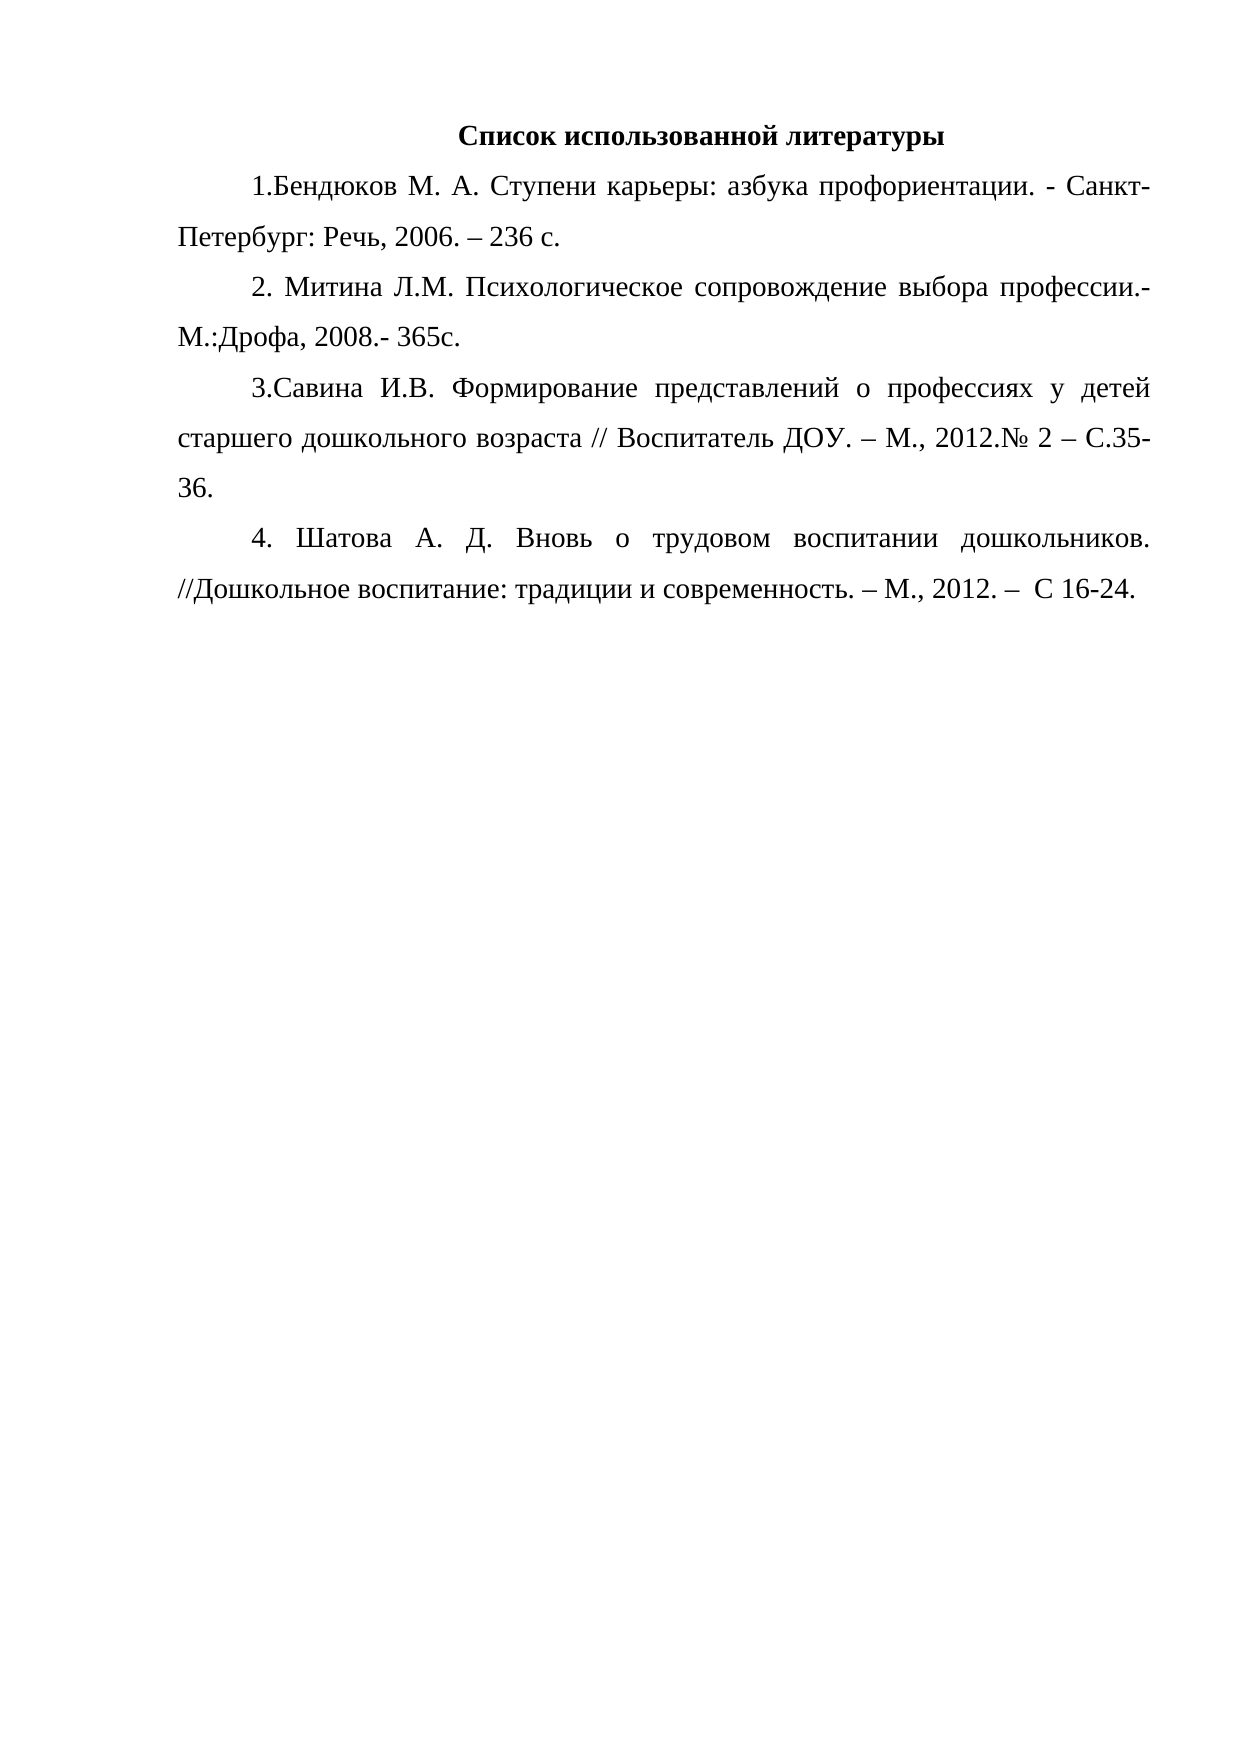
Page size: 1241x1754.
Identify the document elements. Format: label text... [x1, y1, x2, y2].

text 1.Бендюков М. А. Ступени карьеры: азбука профориентации. - Санкт-Петербург: Речь, 2006. – 236 с. [177, 168, 1152, 252]
text 3.Савина И.В. Формирование представлений о профессиях у детей старшего дошкольного возраста // Воспитатель ДОУ. – М., 2012.№ 2 – С.35-36. [177, 370, 1152, 504]
text Список использованной литературы [177, 118, 1152, 152]
text 2. Митина Л.М. Психологическое сопровождение выбора профессии.- М.:Дрофа, 2008.- 365с. [177, 269, 1152, 353]
text 4. Шатова А. Д. Вновь о трудовом воспитании дошкольников. //Дошкольное воспитание: традиции и современность. – М., 2012. – С 16-24. [177, 521, 1152, 604]
